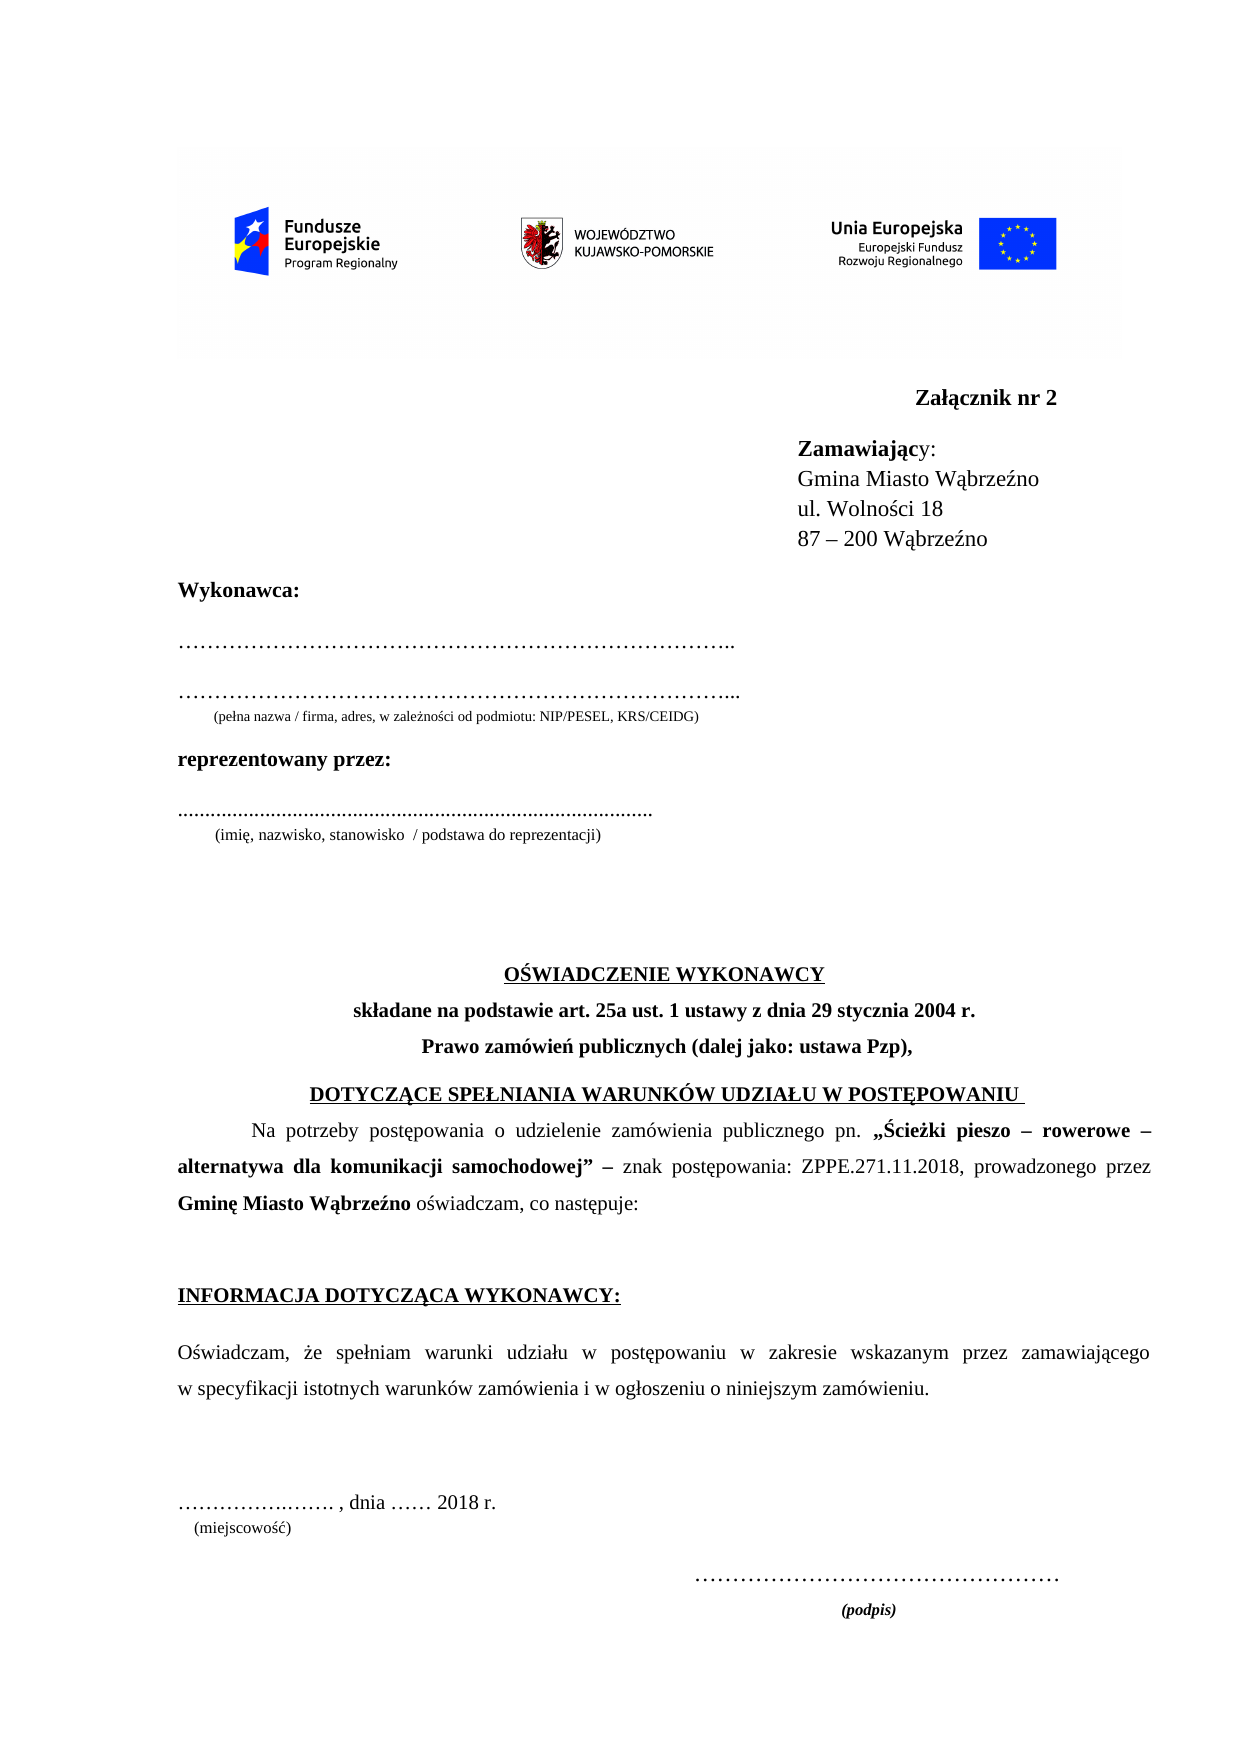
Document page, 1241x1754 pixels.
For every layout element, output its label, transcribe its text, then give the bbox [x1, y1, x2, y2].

text ul. Wolności 18 [724, 495, 1152, 521]
text (imię, nazwisko, stanowisko / podstawa do reprezentacji) [177, 825, 1152, 844]
text (pełna nazwa / firma, adres, w zależności od podmiotu: NIP/PESEL, KRS/CEIDG) [177, 707, 1152, 724]
text reprezentowany przez: [177, 746, 1152, 771]
text składane na podstawie art. 25a ust. 1 ustawy z dnia 29 stycznia 2004 r. [177, 998, 1152, 1022]
text DOTYCZĄCE SPEŁNIANIA WARUNKÓW UDZIAŁU W POSTĘPOWANIU [177, 1082, 1152, 1106]
text (podpis) [767, 1600, 1152, 1619]
text ………………………………………… [177, 1560, 1152, 1587]
text …………………………………………………………………... [177, 678, 1152, 703]
text …………….……. , dnia …… 2018 r. [177, 1490, 1152, 1514]
text 87 – 200 Wąbrzeźno [724, 525, 1152, 552]
text Na potrzeby postępowania o udzielenie zamówienia publicznego pn. „Ścieżki pieszo – rowerowe – alternatywa dla komunikacji samochodowej” – znak postępowania: ZPPE.271.11.2018, prowadzonego przez Gminę Miasto Wąbrzeźno oświadczam, co następuje: [177, 1118, 1152, 1214]
text Wykonawca: [177, 577, 1152, 603]
text Zamawiający: [724, 435, 1152, 461]
picture [177, 147, 1123, 359]
text OŚWIADCZENIE WYKONAWCY [177, 962, 1152, 986]
text Oświadczam, że spełniam warunki udziału w postępowaniu w zakresie wskazanym przez zamawiającego w specyfikacji istotnych warunków zamówienia i w ogłoszeniu o niniejszym zamówieniu. [177, 1340, 1152, 1400]
text ....................................................................................... [177, 796, 1152, 821]
text Załącznik nr 2 [915, 384, 1152, 410]
text Prawo zamówień publicznych (dalej jako: ustawa Pzp), [177, 1034, 1152, 1058]
text (miejscowość) [177, 1518, 1152, 1537]
text Gmina Miasto Wąbrzeźno [724, 465, 1152, 491]
text ………………………………………………………………….. [177, 628, 1152, 653]
text INFORMACJA DOTYCZĄCA WYKONAWCY: [177, 1283, 1152, 1307]
